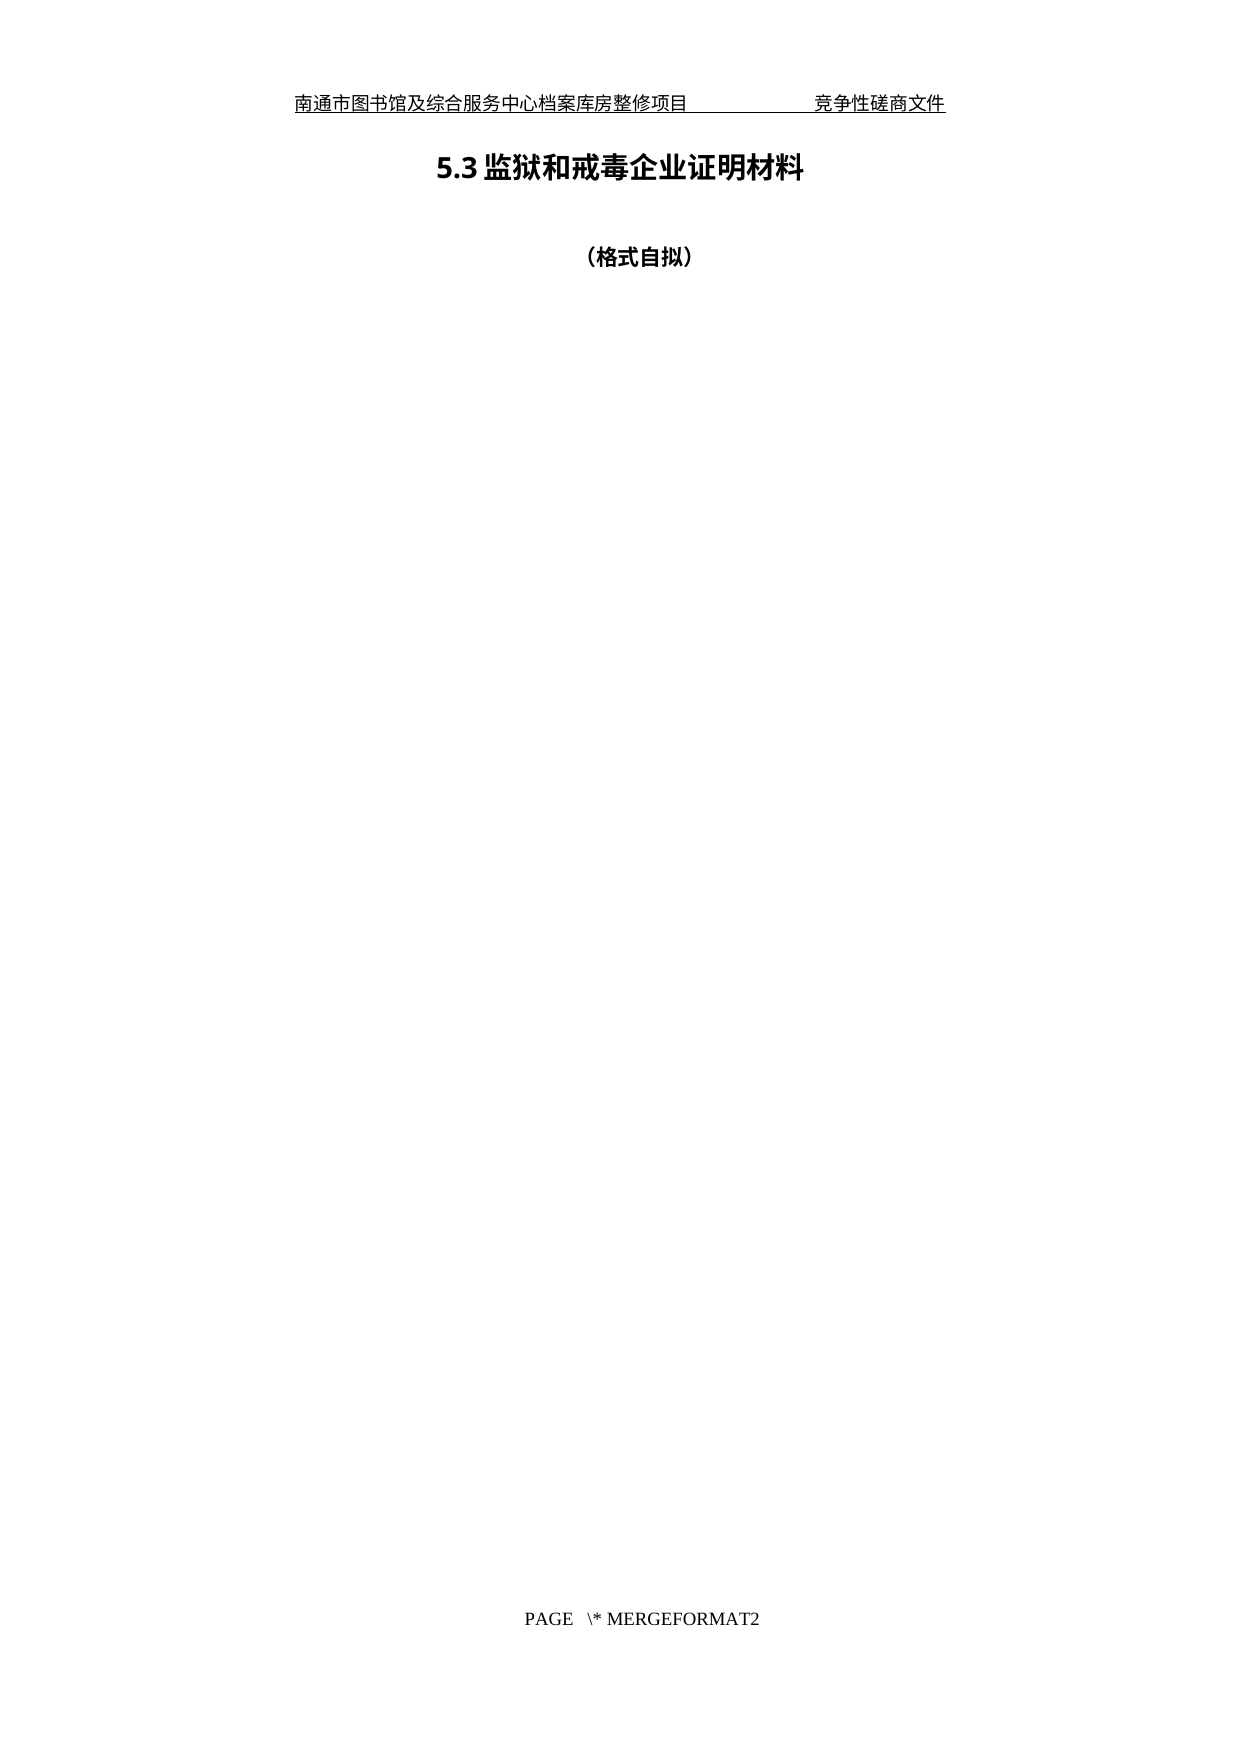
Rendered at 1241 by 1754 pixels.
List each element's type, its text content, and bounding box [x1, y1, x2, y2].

text 5.3监狱和戒毒企业证明材料 [142, 143, 1098, 187]
text （格式自拟） [142, 231, 1098, 274]
